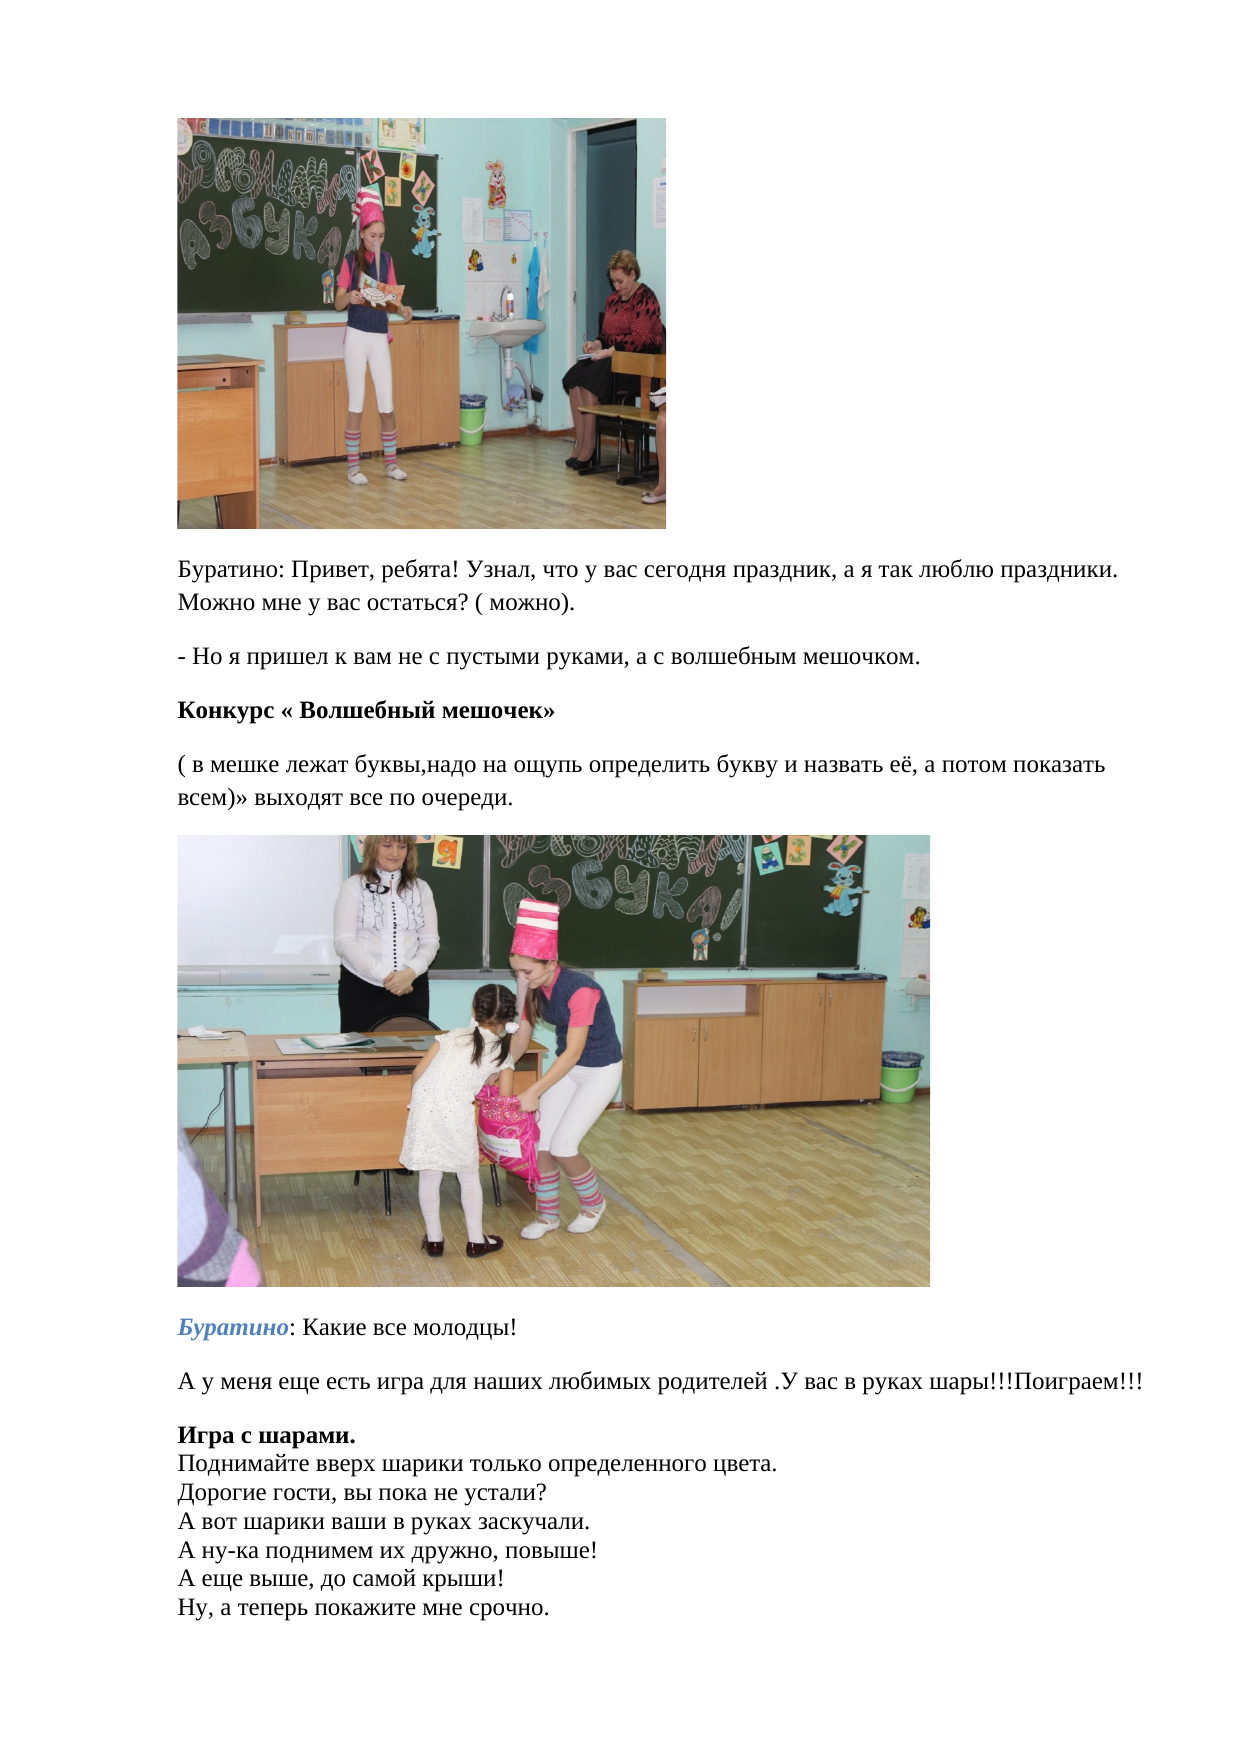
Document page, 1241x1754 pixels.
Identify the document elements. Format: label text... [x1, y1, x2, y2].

text Дорогие гости, вы пока не устали? [177, 1477, 1152, 1506]
text А ну-ка поднимем их дружно, повыше! [177, 1535, 1152, 1563]
text А вот шарики ваши в руках заскучали. [177, 1506, 1152, 1535]
text Конкурс « Волшебный мешочек» [177, 695, 1152, 723]
text Поднимайте вверх шарики только определенного цвета. [177, 1448, 1152, 1477]
text А у меня еще есть игра для наших любимых родителей .У вас в руках шары!!!Поиграем!!! [177, 1366, 1152, 1395]
text Ну, а теперь покажите мне срочно. [177, 1592, 1152, 1621]
picture [177, 118, 667, 529]
picture [177, 835, 931, 1287]
text Буратино: Какие все молодцы! [177, 1312, 1152, 1341]
text - Но я пришел к вам не с пустыми руками, а с волшебным мешочком. [177, 641, 1152, 670]
text ( в мешке лежат буквы,надо на ощупь определить букву и назвать её, а потом показать всем)» выходят все по очереди. [177, 749, 1152, 810]
text Игра с шарами. [177, 1420, 1152, 1448]
text А еще выше, до самой крыши! [177, 1563, 1152, 1592]
text Буратино: Привет, ребята! Узнал, что у вас сегодня праздник, а я так люблю праздники. Можно мне у вас остаться? ( можно). [177, 554, 1152, 616]
